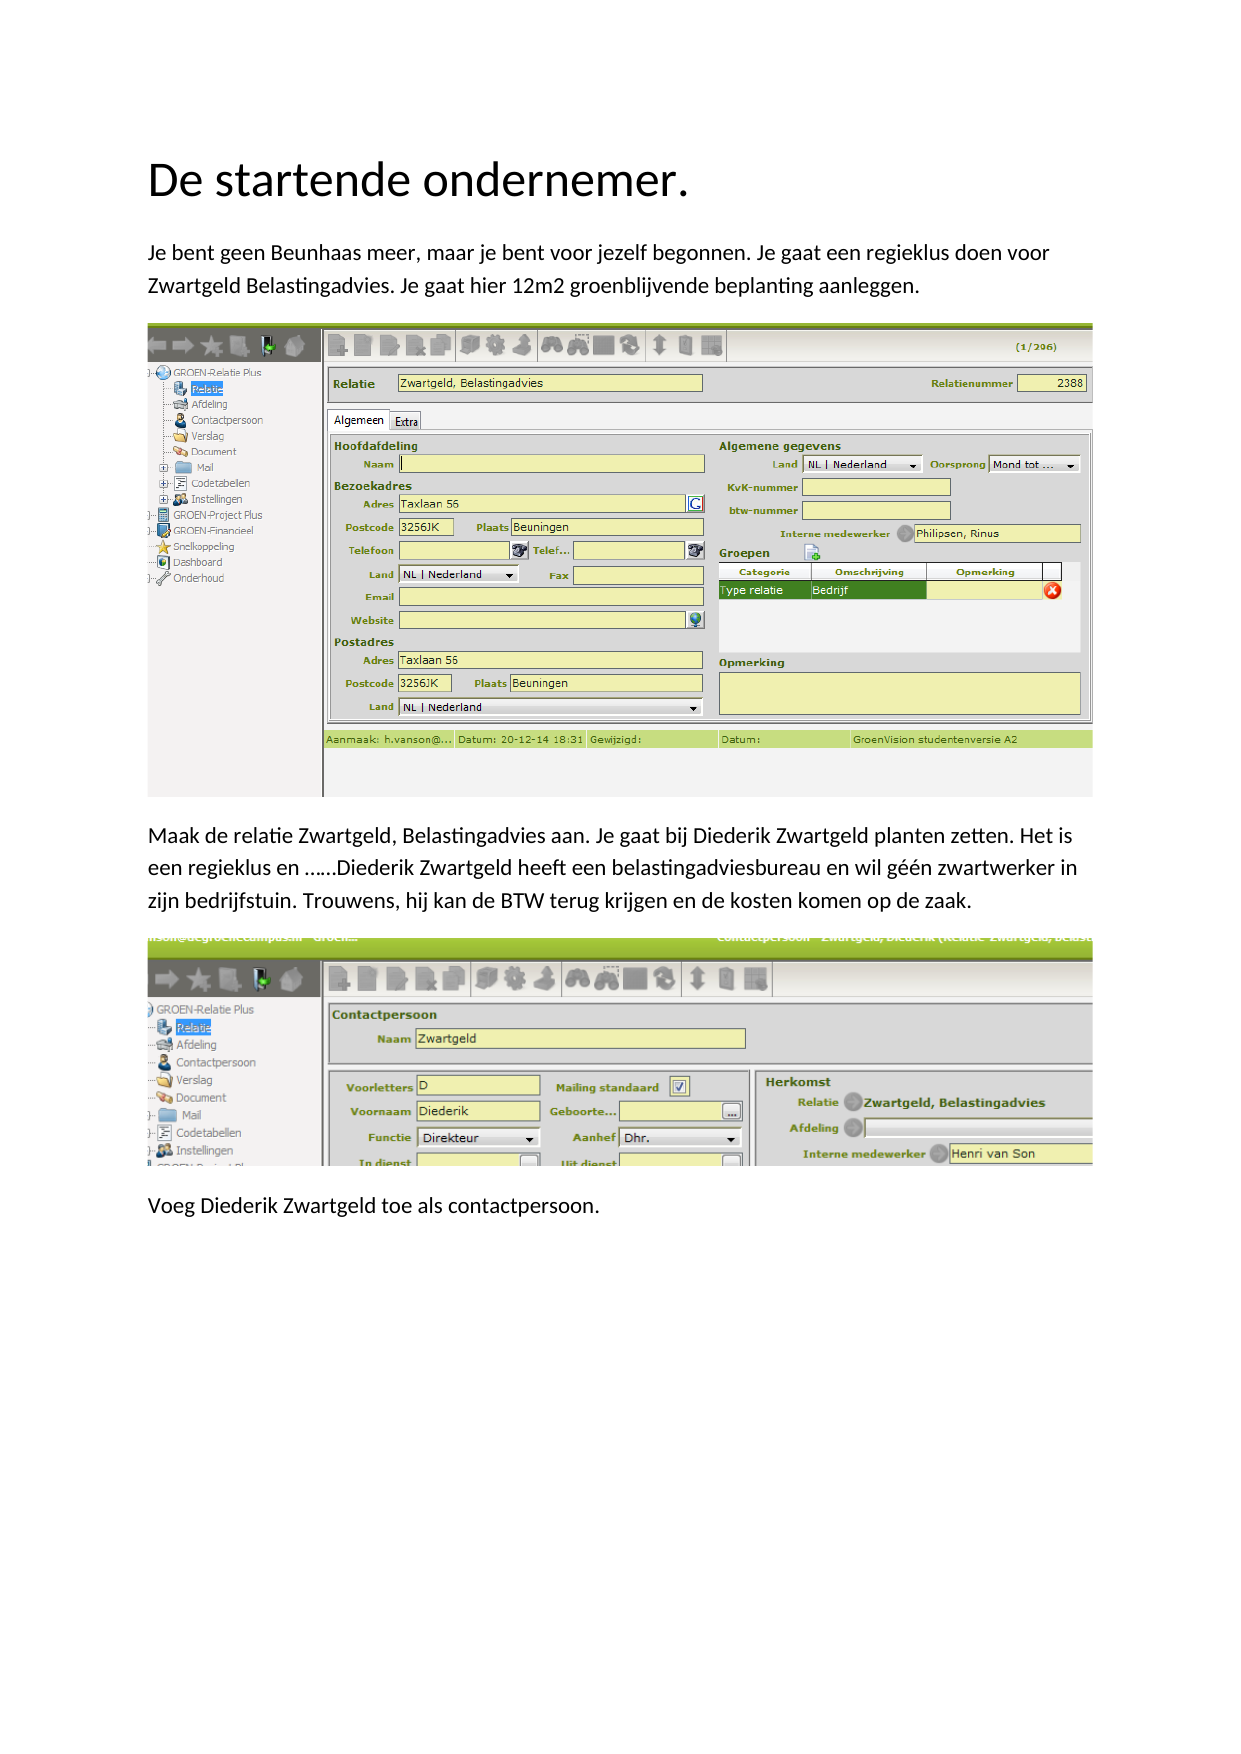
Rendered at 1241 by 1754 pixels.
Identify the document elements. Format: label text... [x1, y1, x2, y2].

text Maak de relatie Zwartgeld, Belastingadvies aan. Je gaat bij Diederik Zwartgeld planten zetten. Het is een regieklus en ……Diederik Zwartgeld heeft een belastingadviesbureau en wil géén zwartwerker in zijn bedrijfstuin. Trouwens, hij kan de BTW terug krijgen en de kosten komen op de zaak. [148, 821, 1093, 914]
picture [147, 938, 1093, 1166]
text De startende ondernemer. [148, 148, 1093, 209]
text Voeg Diederik Zwartgeld toe als contactpersoon. [148, 1191, 1093, 1219]
picture [147, 323, 1093, 797]
text Je bent geen Beunhaas meer, maar je bent voor jezelf begonnen. Je gaat een regieklus doen voor Zwartgeld Belastingadvies. Je gaat hier 12m2 groenblijvende beplanting aanleggen. [148, 238, 1093, 299]
